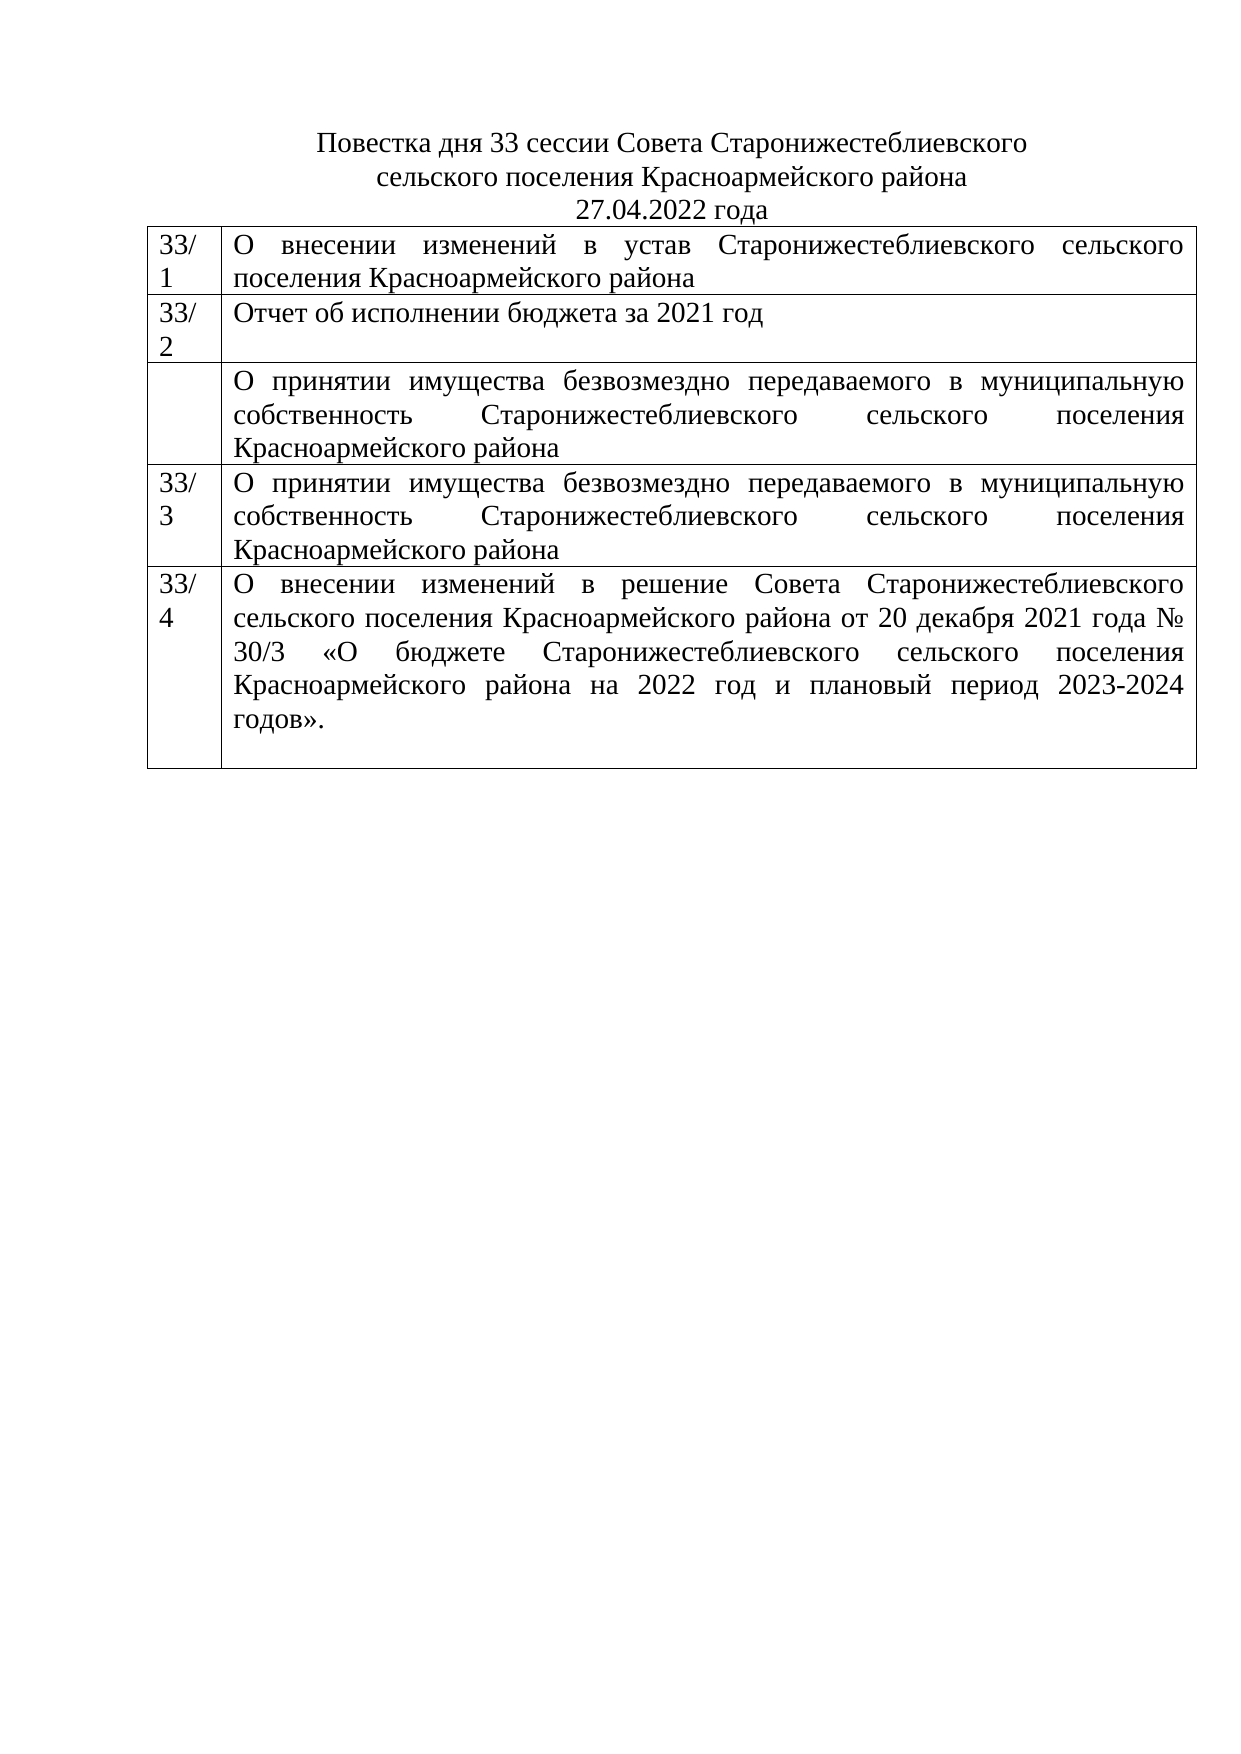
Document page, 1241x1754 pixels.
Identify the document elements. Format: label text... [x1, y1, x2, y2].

table_cell 33/3 [148, 465, 221, 566]
text Повестка дня 33 сессии Совета Старонижестеблиевского [177, 125, 1167, 159]
table_header О внесении изменений в устав Старонижестеблиевского сельского поселения Красноармейского района [222, 227, 1196, 294]
table_cell О внесении изменений в решение Совета Старонижестеблиевского сельского поселения Красноармейского района от 20 декабря 2021 года № 30/3 «О бюджете Старонижестеблиевского сельского поселения Красноармейского района на 2022 год и плановый период 2023-2024 годов». [222, 567, 1196, 768]
table_cell [148, 363, 221, 464]
table_cell 33/4 [148, 567, 221, 768]
text сельского поселения Красноармейского района [177, 159, 1167, 192]
table_cell Отчет об исполнении бюджета за 2021 год [222, 295, 1196, 362]
table_cell 33/2 [148, 295, 221, 362]
text 27.04.2022 года [177, 192, 1167, 226]
table_header 33/1 [148, 227, 221, 294]
table_cell О принятии имущества безвозмездно передаваемого в муниципальную собственность Старонижестеблиевского сельского поселения Красноармейского района [222, 465, 1196, 566]
table_cell О принятии имущества безвозмездно передаваемого в муниципальную собственность Старонижестеблиевского сельского поселения Красноармейского района [222, 363, 1196, 464]
